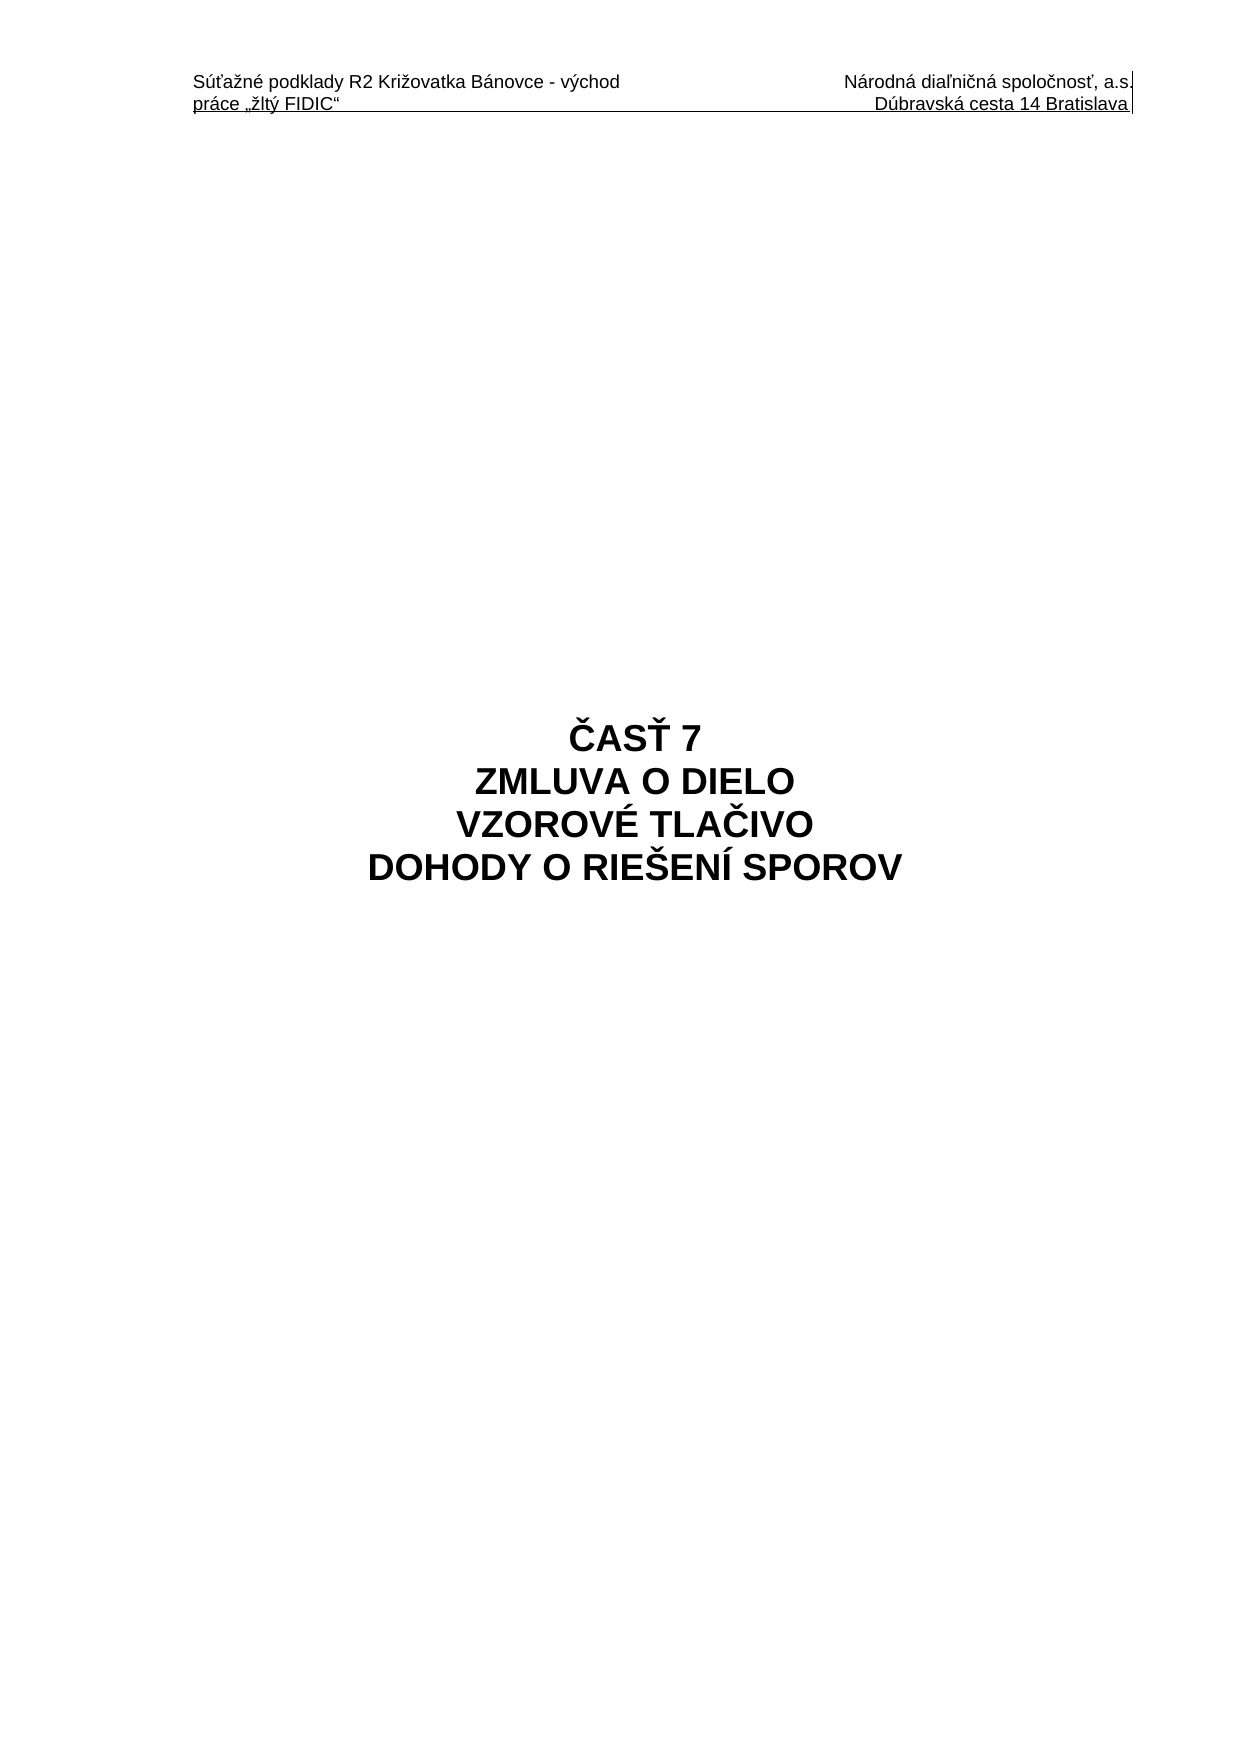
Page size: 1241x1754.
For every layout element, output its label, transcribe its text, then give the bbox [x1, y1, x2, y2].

text DohodY o riešení sporov [148, 846, 1122, 889]
text Zmluva o Dielo [148, 759, 1122, 802]
text Vzorové tlačivo [148, 802, 1122, 846]
text časť 7 [148, 716, 1122, 759]
